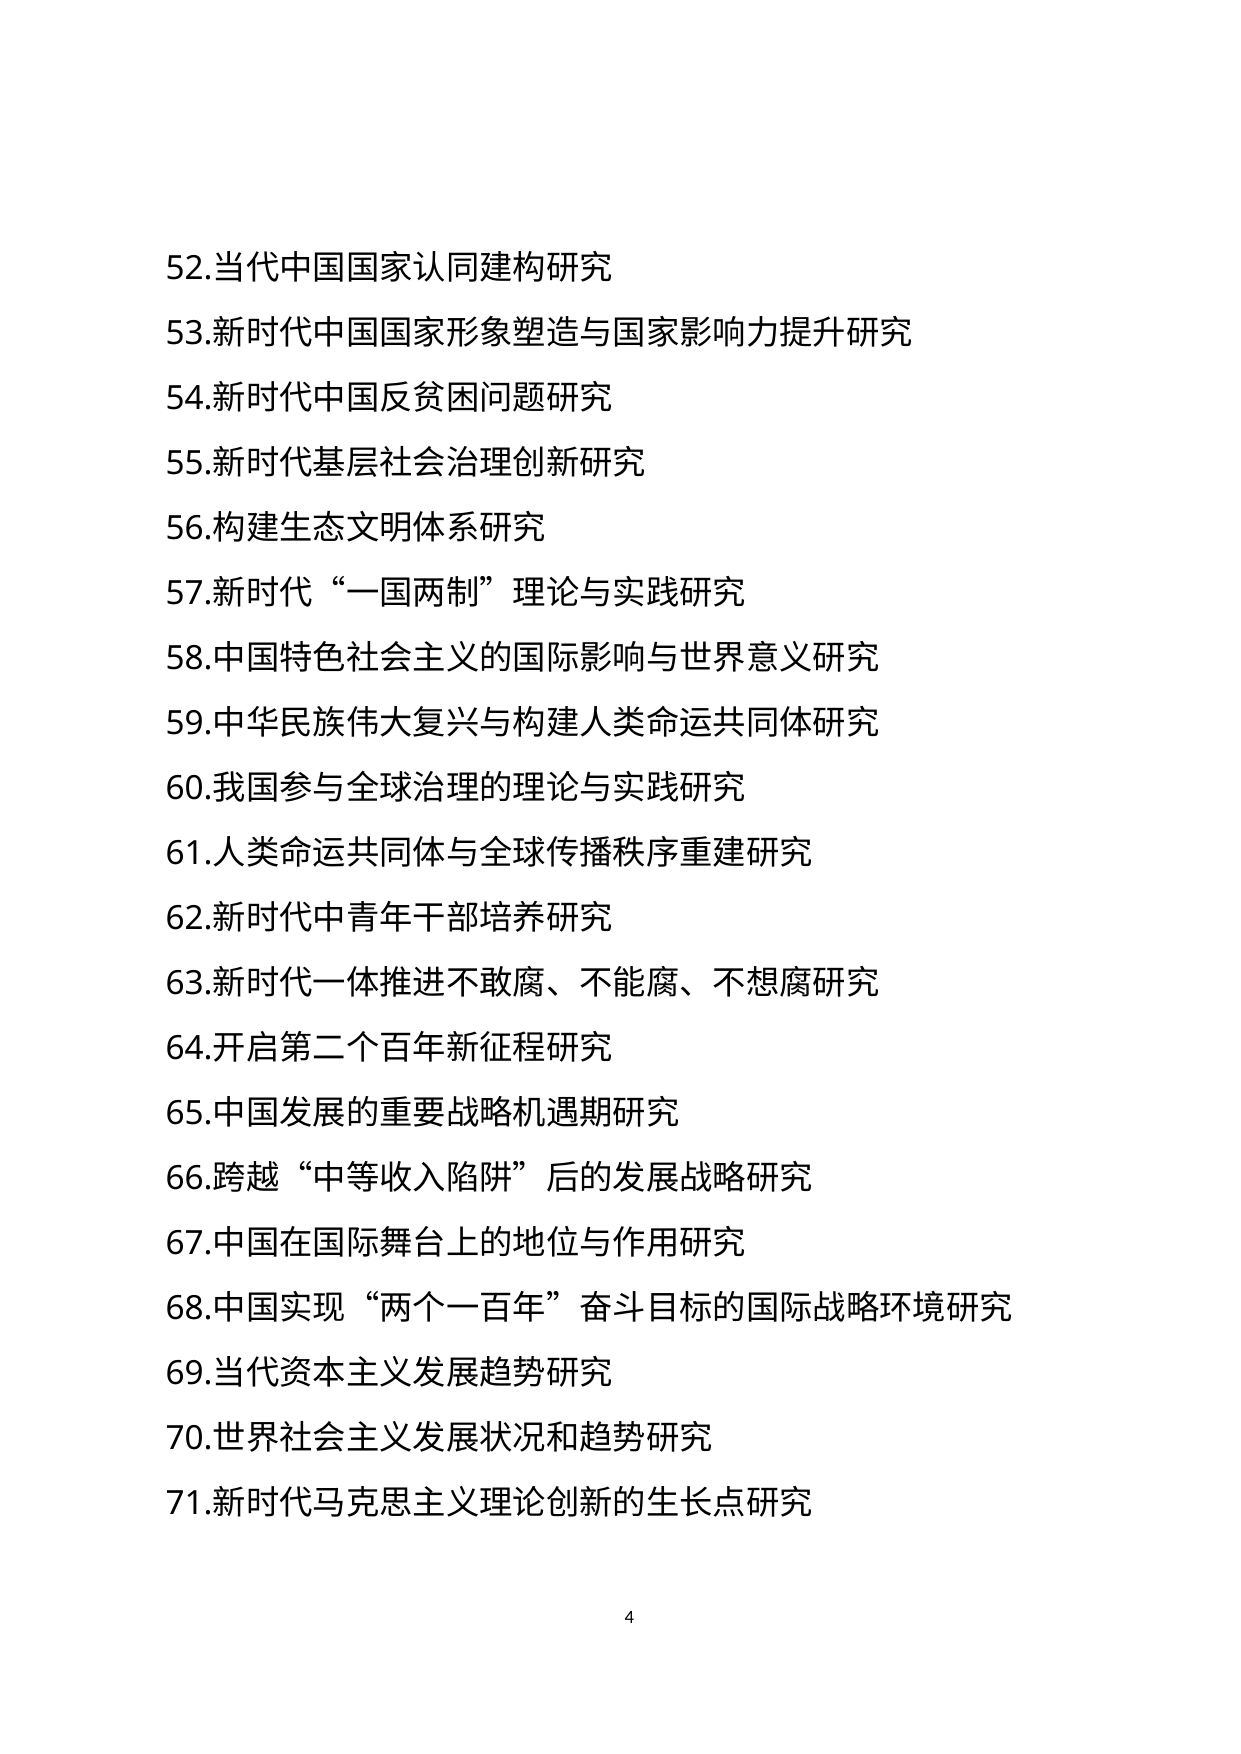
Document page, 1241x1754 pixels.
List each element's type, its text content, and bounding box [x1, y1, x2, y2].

text 62.新时代中青年干部培养研究 [165, 883, 1092, 948]
text 68.中国实现“两个一百年”奋斗目标的国际战略环境研究 [165, 1273, 1092, 1338]
text 69.当代资本主义发展趋势研究 [165, 1338, 1092, 1403]
text 54.新时代中国反贫困问题研究 [165, 363, 1092, 428]
text 53.新时代中国国家形象塑造与国家影响力提升研究 [165, 298, 1092, 363]
text 66.跨越“中等收入陷阱”后的发展战略研究 [165, 1143, 1092, 1208]
text 65.中国发展的重要战略机遇期研究 [165, 1078, 1092, 1143]
text 71.新时代马克思主义理论创新的生长点研究 [165, 1468, 1092, 1533]
text 63.新时代一体推进不敢腐、不能腐、不想腐研究 [165, 948, 1092, 1013]
text 64.开启第二个百年新征程研究 [165, 1013, 1092, 1078]
text 60.我国参与全球治理的理论与实践研究 [165, 753, 1092, 818]
text 55.新时代基层社会治理创新研究 [165, 428, 1092, 493]
text 61.人类命运共同体与全球传播秩序重建研究 [165, 818, 1092, 883]
text 59.中华民族伟大复兴与构建人类命运共同体研究 [165, 688, 1092, 753]
text 67.中国在国际舞台上的地位与作用研究 [165, 1208, 1092, 1273]
text 58.中国特色社会主义的国际影响与世界意义研究 [165, 623, 1092, 688]
text 52.当代中国国家认同建构研究 [165, 233, 1092, 298]
text 56.构建生态文明体系研究 [165, 493, 1092, 558]
text 70.世界社会主义发展状况和趋势研究 [165, 1403, 1092, 1468]
text 57.新时代“一国两制”理论与实践研究 [165, 558, 1092, 623]
